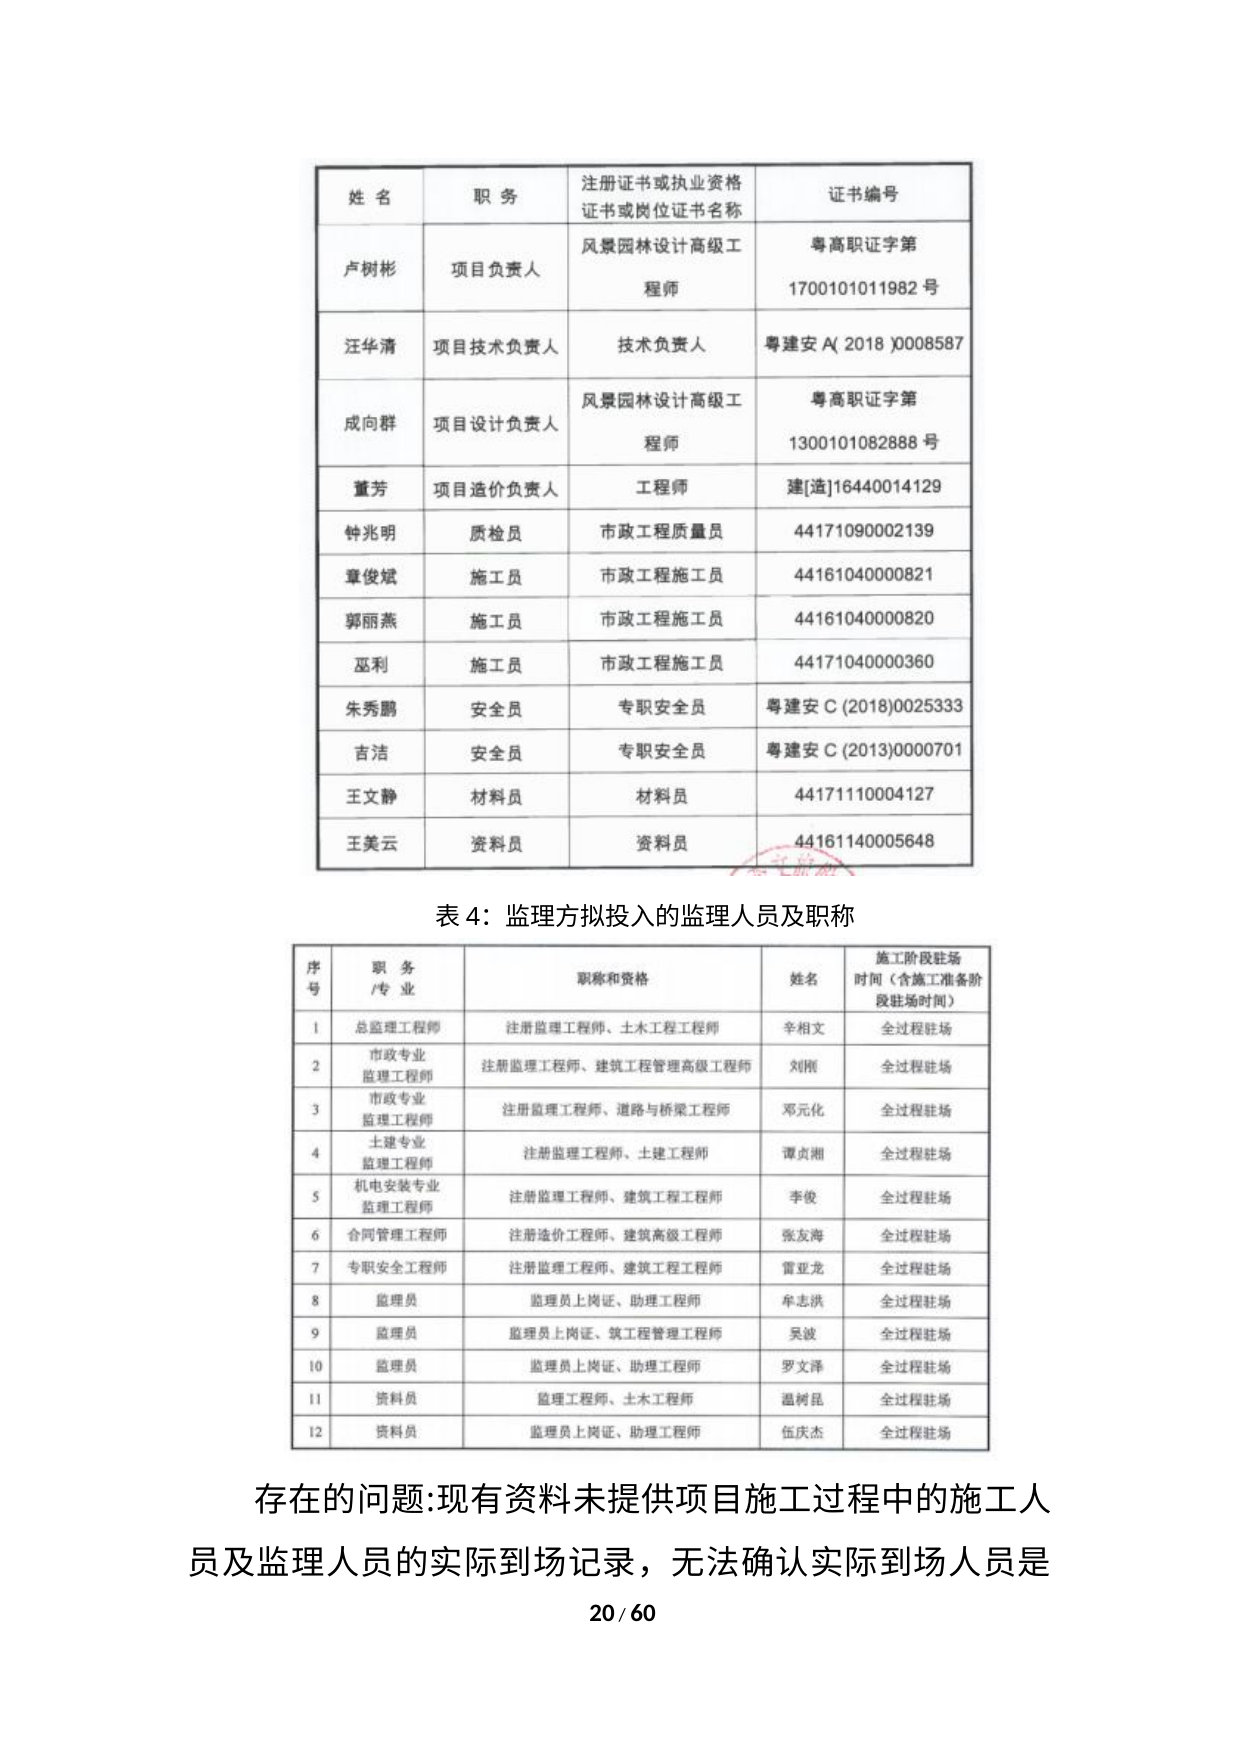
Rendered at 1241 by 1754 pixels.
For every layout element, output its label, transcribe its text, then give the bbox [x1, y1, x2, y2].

text 表4：监理方拟投入的监理人员及职称 [187, 876, 1053, 938]
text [187, 1462, 1053, 1587]
picture [299, 158, 985, 876]
picture [284, 938, 999, 1462]
